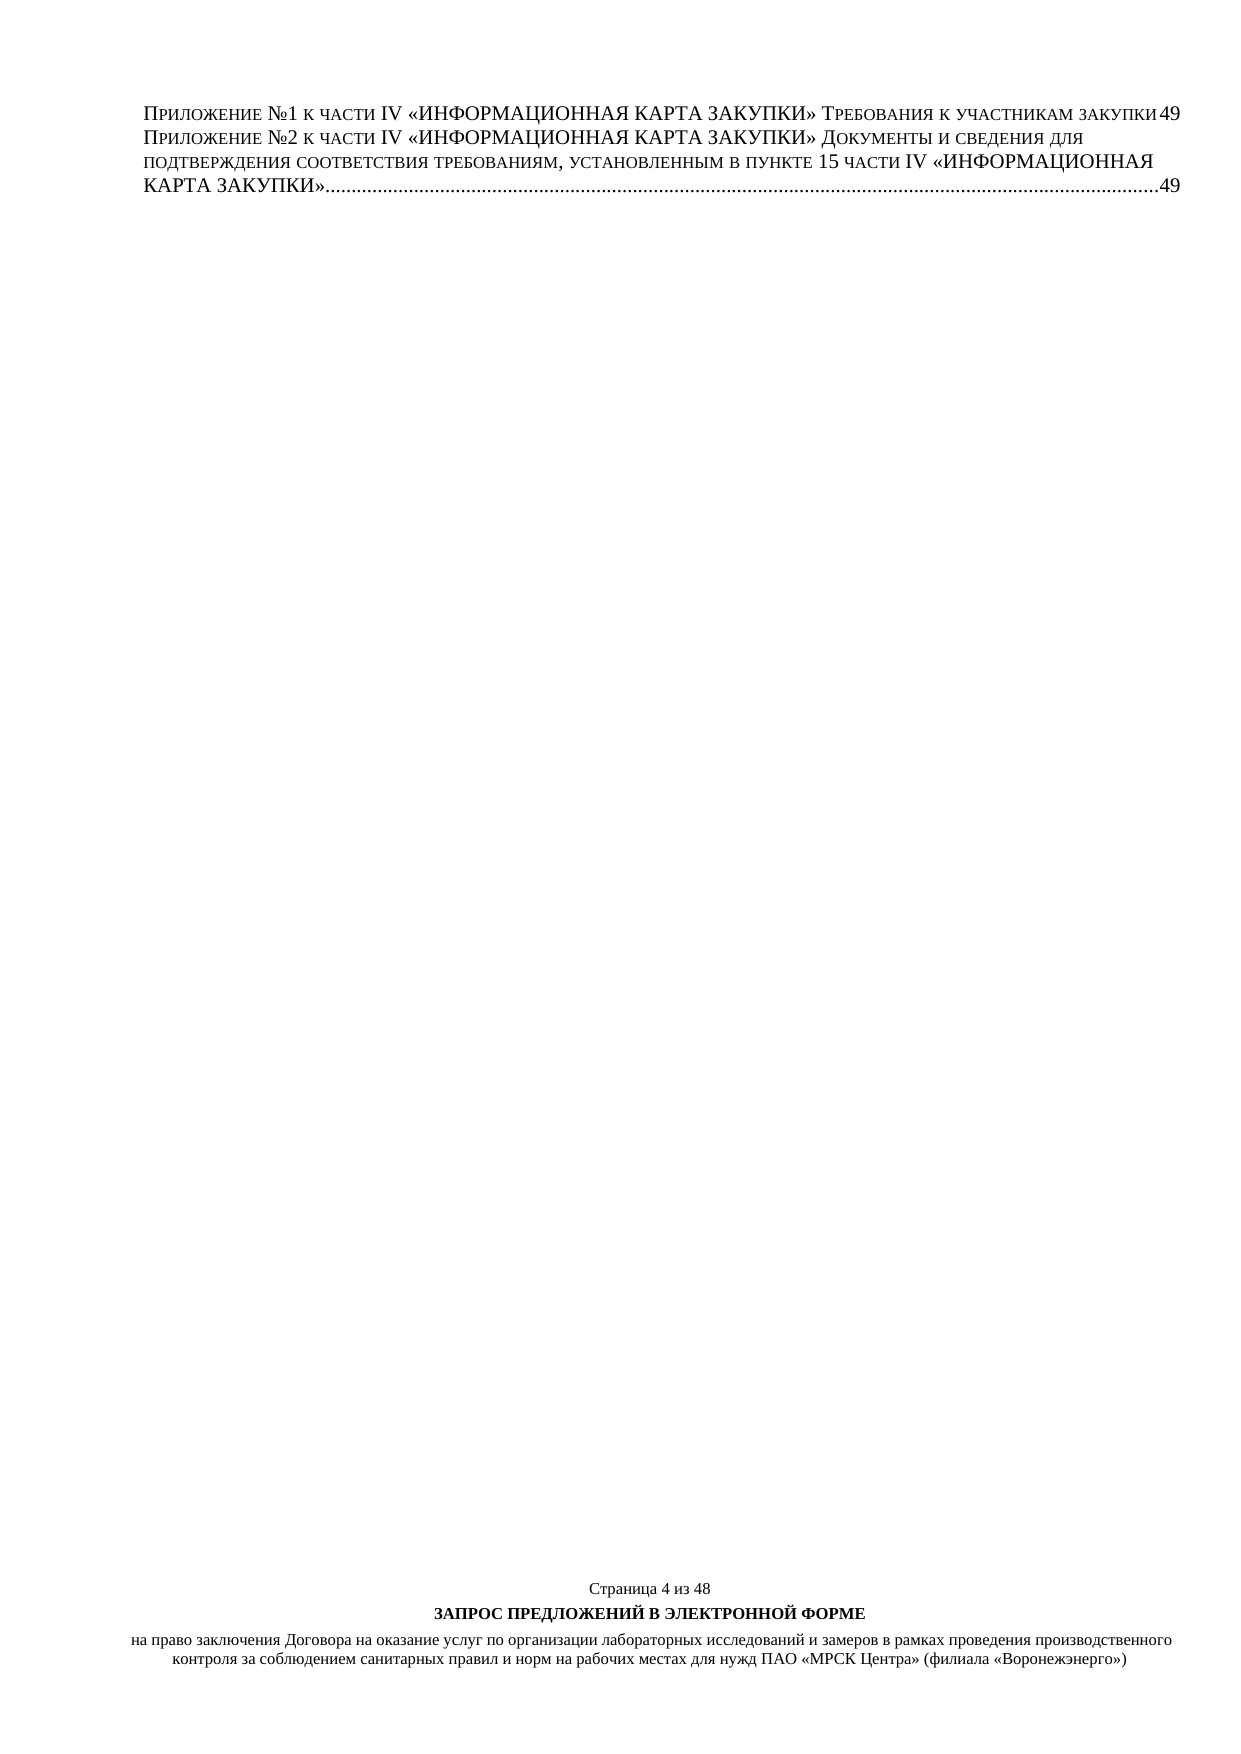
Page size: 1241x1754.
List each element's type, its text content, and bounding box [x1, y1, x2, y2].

text Приложение №1 к части IV «ИНФОРМАЦИОННАЯ КАРТА ЗАКУПКИ» Требования к участникам закупки 49 [143, 101, 1181, 125]
text Приложение №2 к части IV «ИНФОРМАЦИОННАЯ КАРТА ЗАКУПКИ» Документы и сведения для подтверждения соответствия требованиям, установленным в пункте 15 части IV «ИНФОРМАЦИОННАЯ КАРТА ЗАКУПКИ» 49 [143, 125, 1181, 197]
